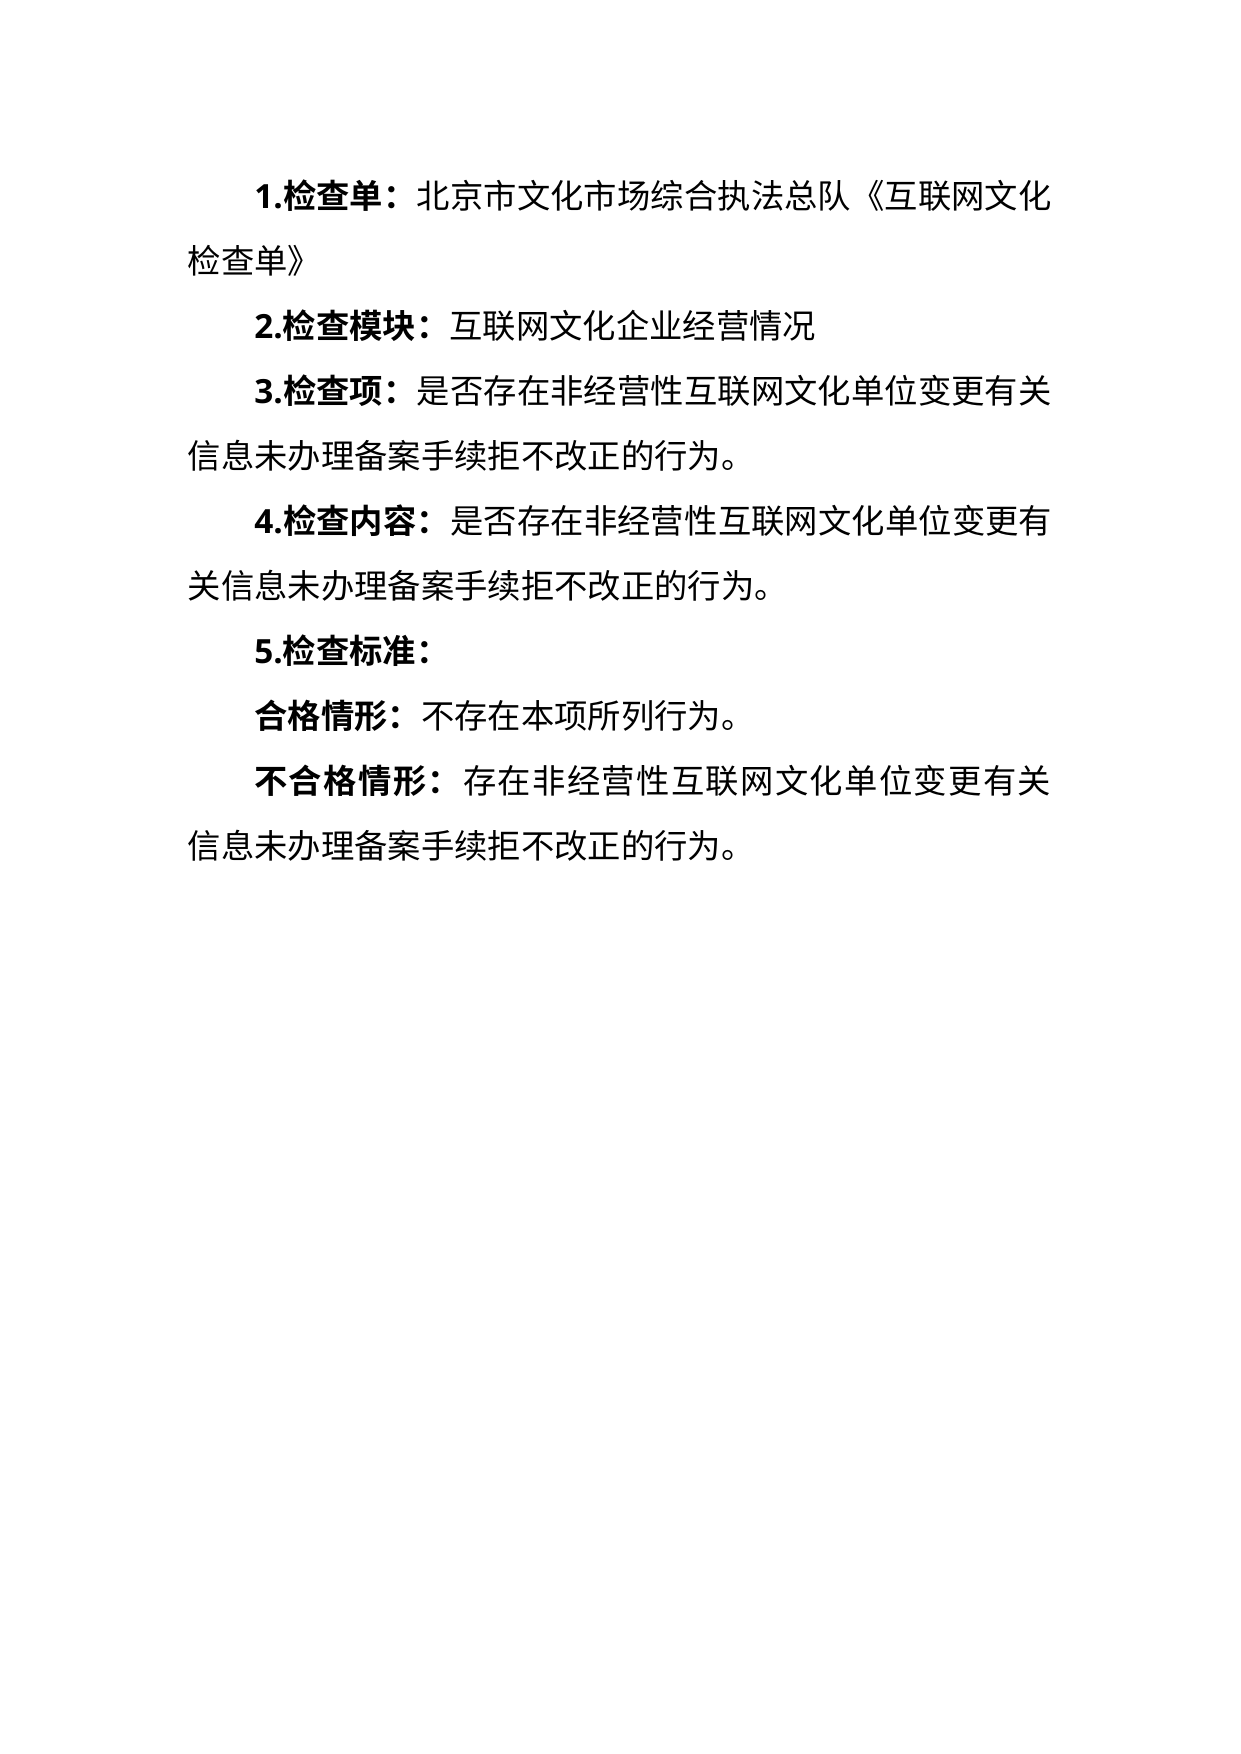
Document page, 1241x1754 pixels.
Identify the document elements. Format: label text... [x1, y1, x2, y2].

text 2.检查模块：互联网文化企业经营情况 [187, 292, 1053, 357]
text 5.检查标准： [187, 617, 1053, 682]
text 合格情形：不存在本项所列行为。 [187, 682, 1053, 747]
text 1.检查单：北京市文化市场综合执法总队《互联网文化检查单》 [187, 162, 1053, 292]
text 3.检查项：是否存在非经营性互联网文化单位变更有关信息未办理备案手续拒不改正的行为。 [187, 357, 1053, 487]
text 不合格情形：存在非经营性互联网文化单位变更有关信息未办理备案手续拒不改正的行为。 [187, 747, 1053, 877]
text 4.检查内容：是否存在非经营性互联网文化单位变更有关信息未办理备案手续拒不改正的行为。 [187, 487, 1053, 617]
